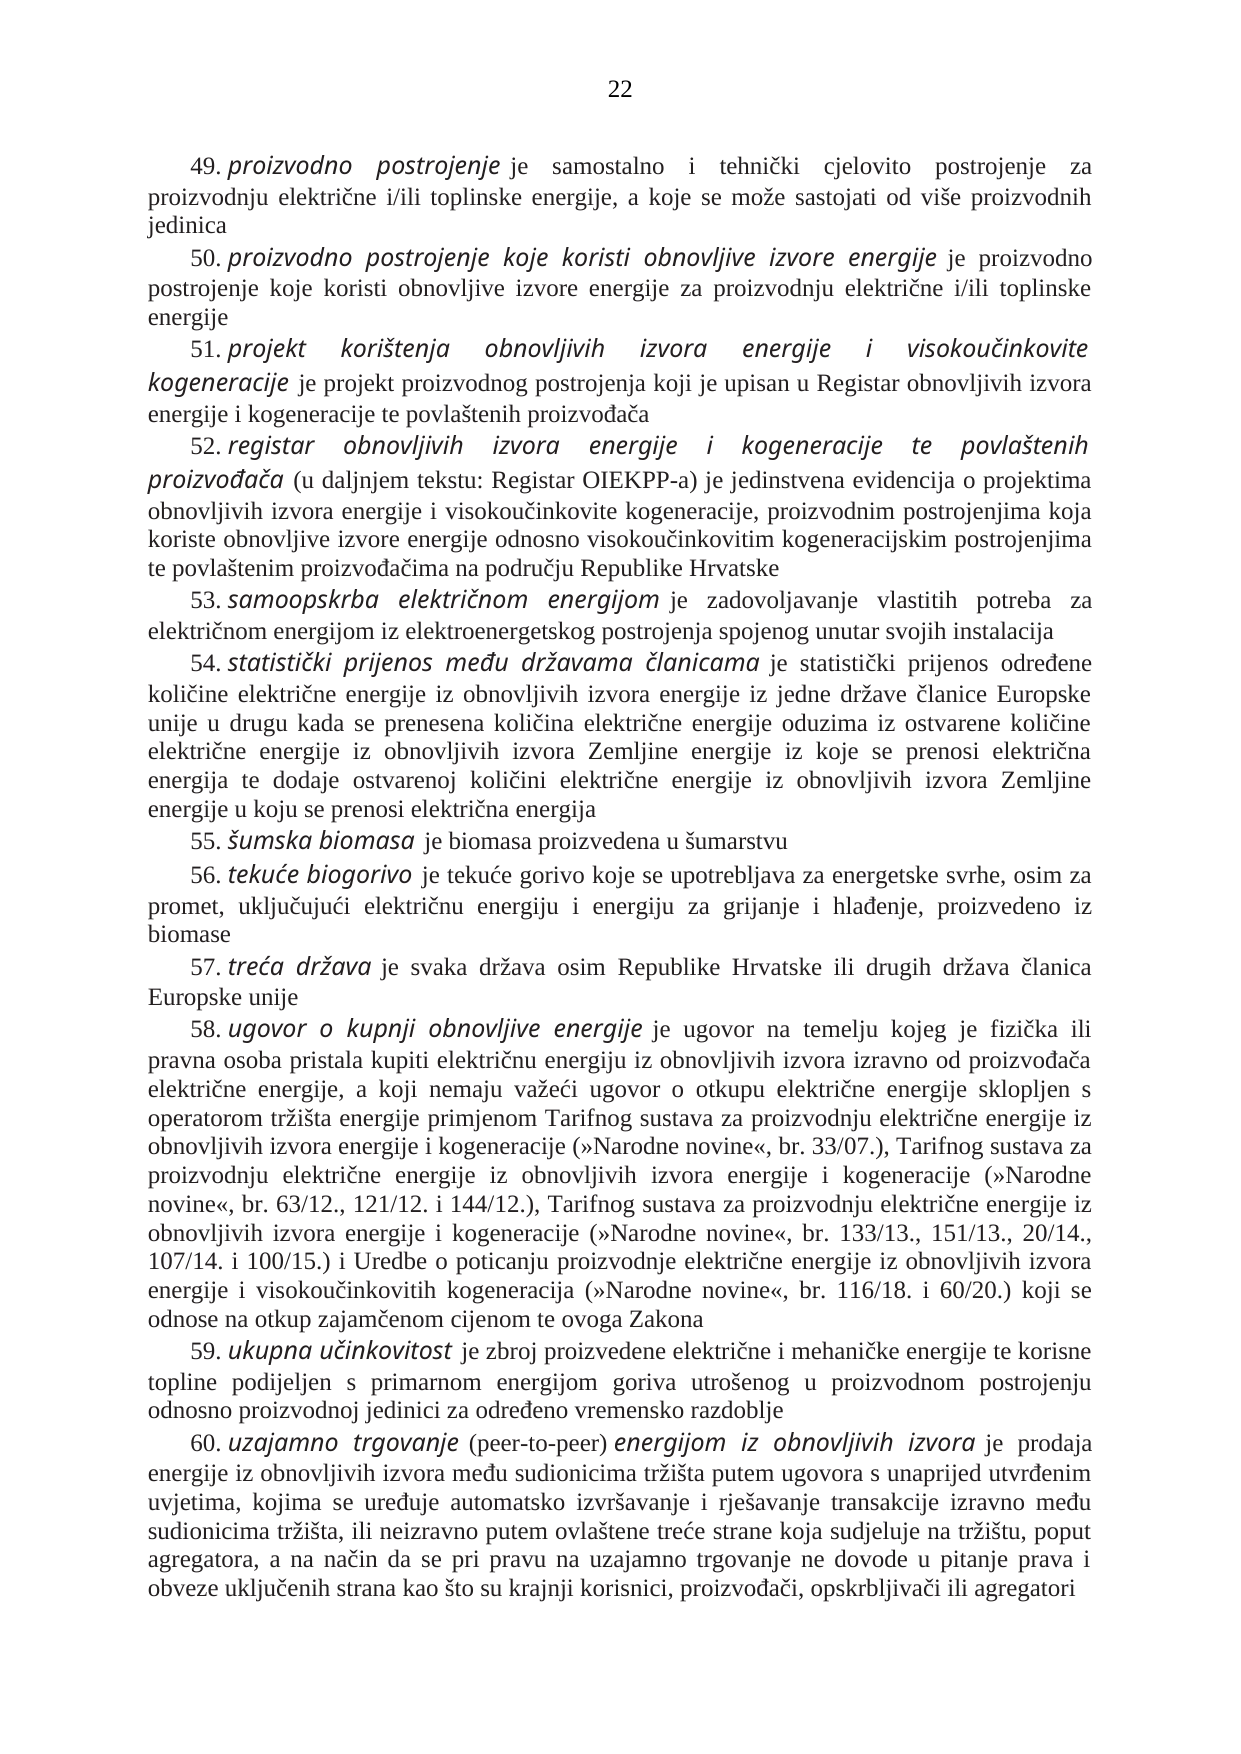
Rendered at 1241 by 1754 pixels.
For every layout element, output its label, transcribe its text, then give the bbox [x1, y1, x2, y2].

text 57. treća država je svaka država osim Republike Hrvatske ili drugih država članica Europske unije [148, 948, 1092, 1011]
text 54. statistički prijenos među državama članicama je statistički prijenos određene količine električne energije iz obnovljivih izvora energije iz jedne države članice Europske unije u drugu kada se prenesena količina električne energije oduzima iz ostvarene količine električne energije iz obnovljivih izvora Zemljine energije iz koje se prenosi električna energija te dodaje ostvarenoj količini električne energije iz obnovljivih izvora Zemljine energije u koju se prenosi električna energija [148, 645, 1092, 823]
text 56. tekuće biogorivo je tekuće gorivo koje se upotrebljava za energetske svrhe, osim za promet, uključujući električnu energiju i energiju za grijanje i hlađenje, proizvedeno iz biomase [148, 857, 1092, 948]
text 49. proizvodno postrojenje je samostalno i tehnički cjelovito postrojenje za proizvodnju električne i/ili toplinske energije, a koje se može sastojati od više proizvodnih jedinica [148, 148, 1092, 239]
text 59. ukupna učinkovitost je zbroj proizvedene električne i mehaničke energije te korisne topline podijeljen s primarnom energijom goriva utrošenog u proizvodnom postrojenju odnosno proizvodnoj jedinici za određeno vremensko razdoblje [148, 1333, 1092, 1424]
text 55. šumska biomasa je biomasa proizvedena u šumarstvu [148, 823, 1092, 857]
text 53. samoopskrba električnom energijom je zadovoljavanje vlastitih potreba za električnom energijom iz elektroenergetskog postrojenja spojenog unutar svojih instalacija [148, 582, 1092, 645]
text 60. uzajamno trgovanje (peer-to-peer) energijom iz obnovljivih izvora je prodaja energije iz obnovljivih izvora među sudionicima tržišta putem ugovora s unaprijed utvrđenim uvjetima, kojima se uređuje automatsko izvršavanje i rješavanje transakcije izravno među sudionicima tržišta, ili neizravno putem ovlaštene treće strane koja sudjeluje na tržištu, poput agregatora, a na način da se pri pravu na uzajamno trgovanje ne dovode u pitanje prava i obveze uključenih strana kao što su krajnji korisnici, proizvođači, opskrbljivači ili agregatori [148, 1424, 1092, 1602]
text 51. projekt korištenja obnovljivih izvora energije i visokoučinkovite kogeneracije je projekt proizvodnog postrojenja koji je upisan u Registar obnovljivih izvora energije i kogeneracije te povlaštenih proizvođača [148, 331, 1092, 428]
text 52. registar obnovljivih izvora energije i kogeneracije te povlaštenih proizvođača (u daljnjem tekstu: Registar OIEKPP-a) je jedinstvena evidencija o projektima obnovljivih izvora energije i visokoučinkovite kogeneracije, proizvodnim postrojenjima koja koriste obnovljive izvore energije odnosno visokoučinkovitim kogeneracijskim postrojenjima te povlaštenim proizvođačima na području Republike Hrvatske [148, 428, 1092, 582]
text 50. proizvodno postrojenje koje koristi obnovljive izvore energije je proizvodno postrojenje koje koristi obnovljive izvore energije za proizvodnju električne i/ili toplinske energije [148, 239, 1092, 331]
text 58. ugovor o kupnji obnovljive energije je ugovor na temelju kojeg je fizička ili pravna osoba pristala kupiti električnu energiju iz obnovljivih izvora izravno od proizvođača električne energije, a koji nemaju važeći ugovor o otkupu električne energije sklopljen s operatorom tržišta energije primjenom Tarifnog sustava za proizvodnju električne energije iz obnovljivih izvora energije i kogeneracije (»Narodne novine«, br. 33/07.), Tarifnog sustava za proizvodnju električne energije iz obnovljivih izvora energije i kogeneracije (»Narodne novine«, br. 63/12., 121/12. i 144/12.), Tarifnog sustava za proizvodnju električne energije iz obnovljivih izvora energije i kogeneracije (»Narodne novine«, br. 133/13., 151/13., 20/14., 107/14. i 100/15.) i Uredbe o poticanju proizvodnje električne energije iz obnovljivih izvora energije i visokoučinkovitih kogeneracija (»Narodne novine«, br. 116/18. i 60/20.) koji se odnose na otkup zajamčenom cijenom te ovoga Zakona [148, 1011, 1092, 1333]
